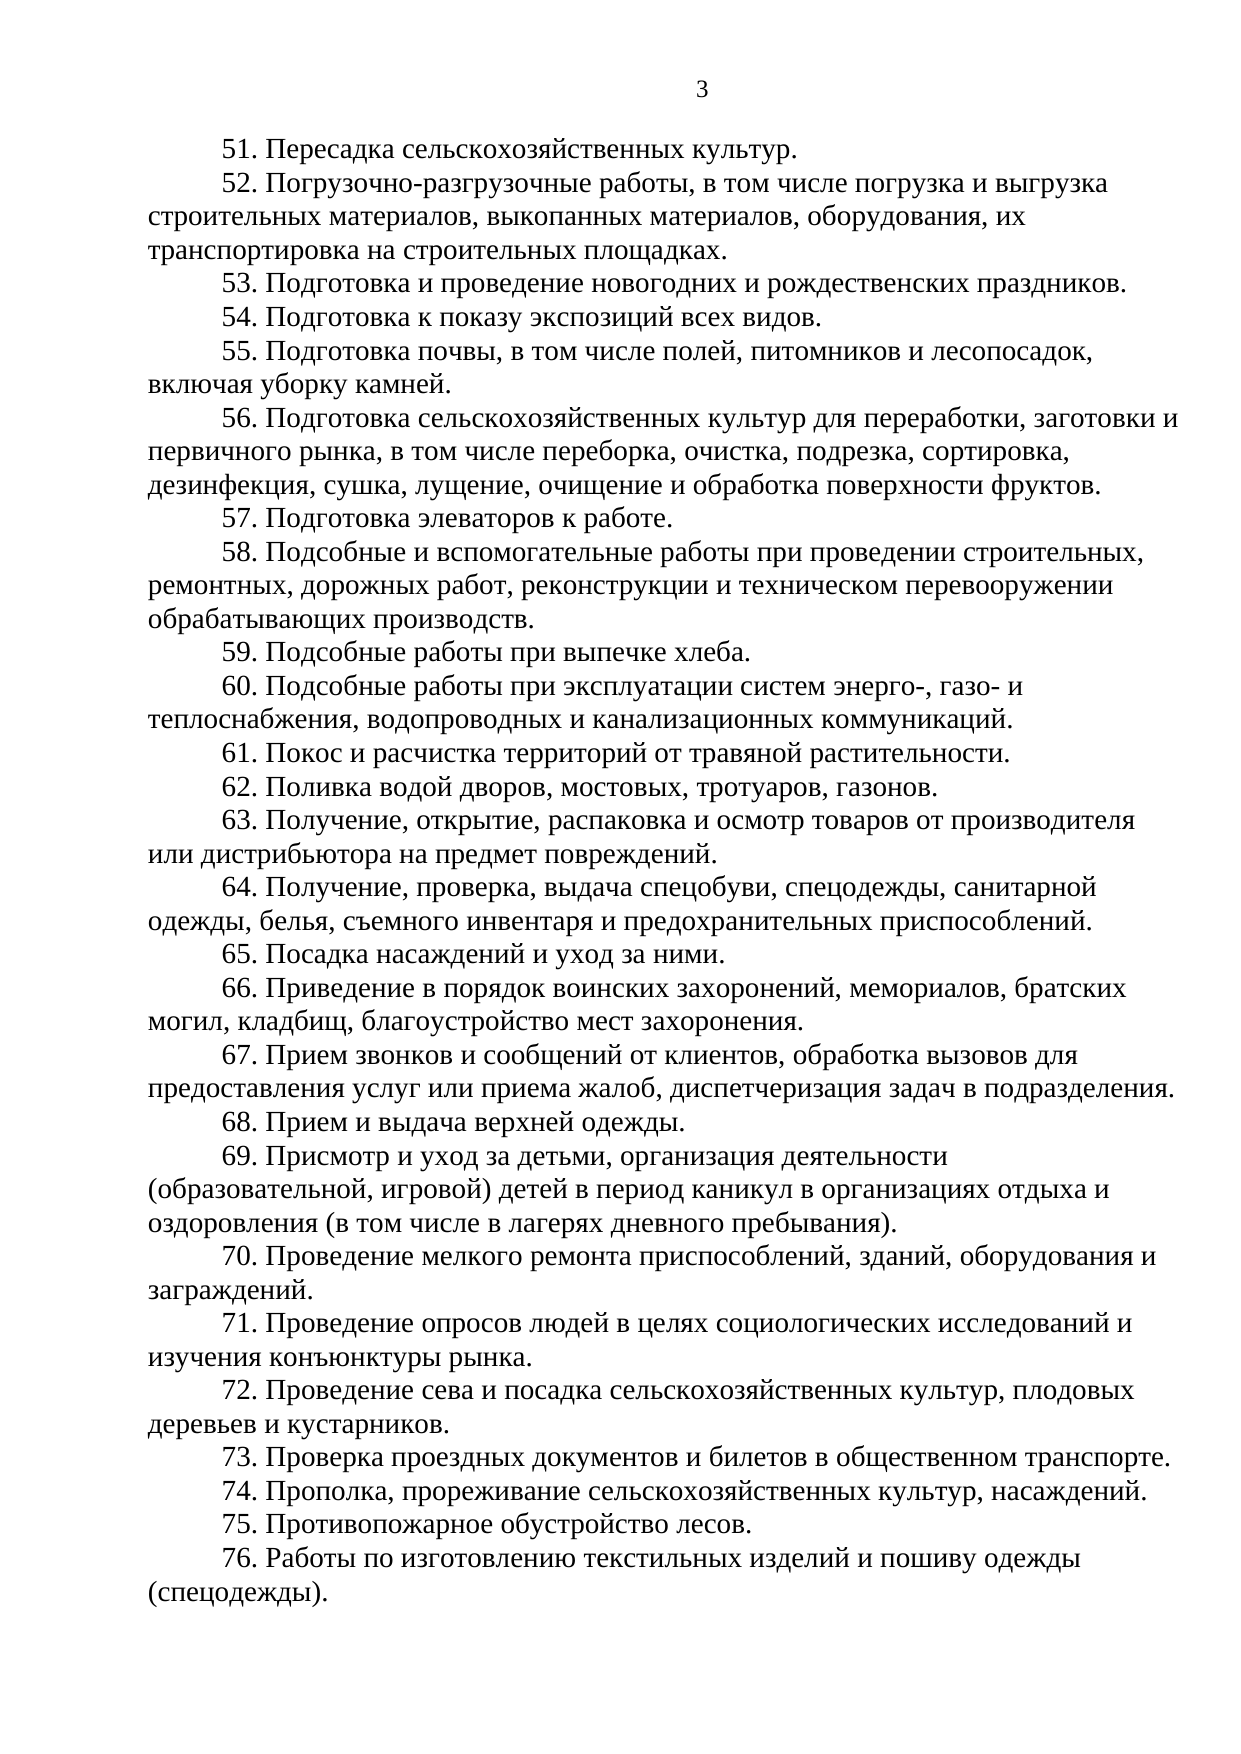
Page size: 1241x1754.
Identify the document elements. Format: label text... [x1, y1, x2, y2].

text 70. Проведение мелкого ремонта приспособлений, зданий, оборудования и заграждений. [148, 1238, 1181, 1305]
text 76. Работы по изготовлению текстильных изделий и пошиву одежды (спецодежды). [148, 1540, 1181, 1607]
text 72. Проведение сева и посадка сельскохозяйственных культур, плодовых деревьев и кустарников. [148, 1372, 1181, 1439]
text 59. Подсобные работы при выпечке хлеба. [148, 634, 1181, 668]
text 69. Присмотр и уход за детьми, организация деятельности (образовательной, игровой) детей в период каникул в организациях отдыха и оздоровления (в том числе в лагерях дневного пребывания). [148, 1138, 1181, 1238]
text 52. Погрузочно-разгрузочные работы, в том числе погрузка и выгрузка строительных материалов, выкопанных материалов, оборудования, их транспортировка на строительных площадках. [148, 165, 1181, 266]
text 63. Получение, открытие, распаковка и осмотр товаров от производителя или дистрибьютора на предмет повреждений. [148, 802, 1181, 869]
text 53. Подготовка и проведение новогодних и рождественских праздников. [148, 266, 1181, 299]
text 67. Прием звонков и сообщений от клиентов, обработка вызовов для предоставления услуг или приема жалоб, диспетчеризация задач в подразделения. [148, 1037, 1181, 1104]
text 74. Прополка, прореживание сельскохозяйственных культур, насаждений. [148, 1473, 1181, 1507]
text 58. Подсобные и вспомогательные работы при проведении строительных, ремонтных, дорожных работ, реконструкции и техническом перевооружении обрабатывающих производств. [148, 534, 1181, 634]
text 71. Проведение опросов людей в целях социологических исследований и изучения конъюнктуры рынка. [148, 1305, 1181, 1372]
text 56. Подготовка сельскохозяйственных культур для переработки, заготовки и первичного рынка, в том числе переборка, очистка, подрезка, сортировка, дезинфекция, сушка, лущение, очищение и обработка поверхности фруктов. [148, 400, 1181, 500]
text 66. Приведение в порядок воинских захоронений, мемориалов, братских могил, кладбищ, благоустройство мест захоронения. [148, 970, 1181, 1037]
text 73. Проверка проездных документов и билетов в общественном транспорте. [148, 1439, 1181, 1473]
text 55. Подготовка почвы, в том числе полей, питомников и лесопосадок, включая уборку камней. [148, 333, 1181, 400]
text 51. Пересадка сельскохозяйственных культур. [148, 131, 1181, 165]
text 68. Прием и выдача верхней одежды. [148, 1104, 1181, 1138]
text 65. Посадка насаждений и уход за ними. [148, 936, 1181, 970]
text 57. Подготовка элеваторов к работе. [148, 500, 1181, 534]
text 64. Получение, проверка, выдача спецобуви, спецодежды, санитарной одежды, белья, съемного инвентаря и предохранительных приспособлений. [148, 869, 1181, 936]
text 54. Подготовка к показу экспозиций всех видов. [148, 299, 1181, 333]
text 60. Подсобные работы при эксплуатации систем энерго-, газо- и теплоснабжения, водопроводных и канализационных коммуникаций. [148, 668, 1181, 735]
text 62. Поливка водой дворов, мостовых, тротуаров, газонов. [148, 769, 1181, 802]
text 61. Покос и расчистка территорий от травяной растительности. [148, 735, 1181, 769]
text 75. Противопожарное обустройство лесов. [148, 1507, 1181, 1540]
